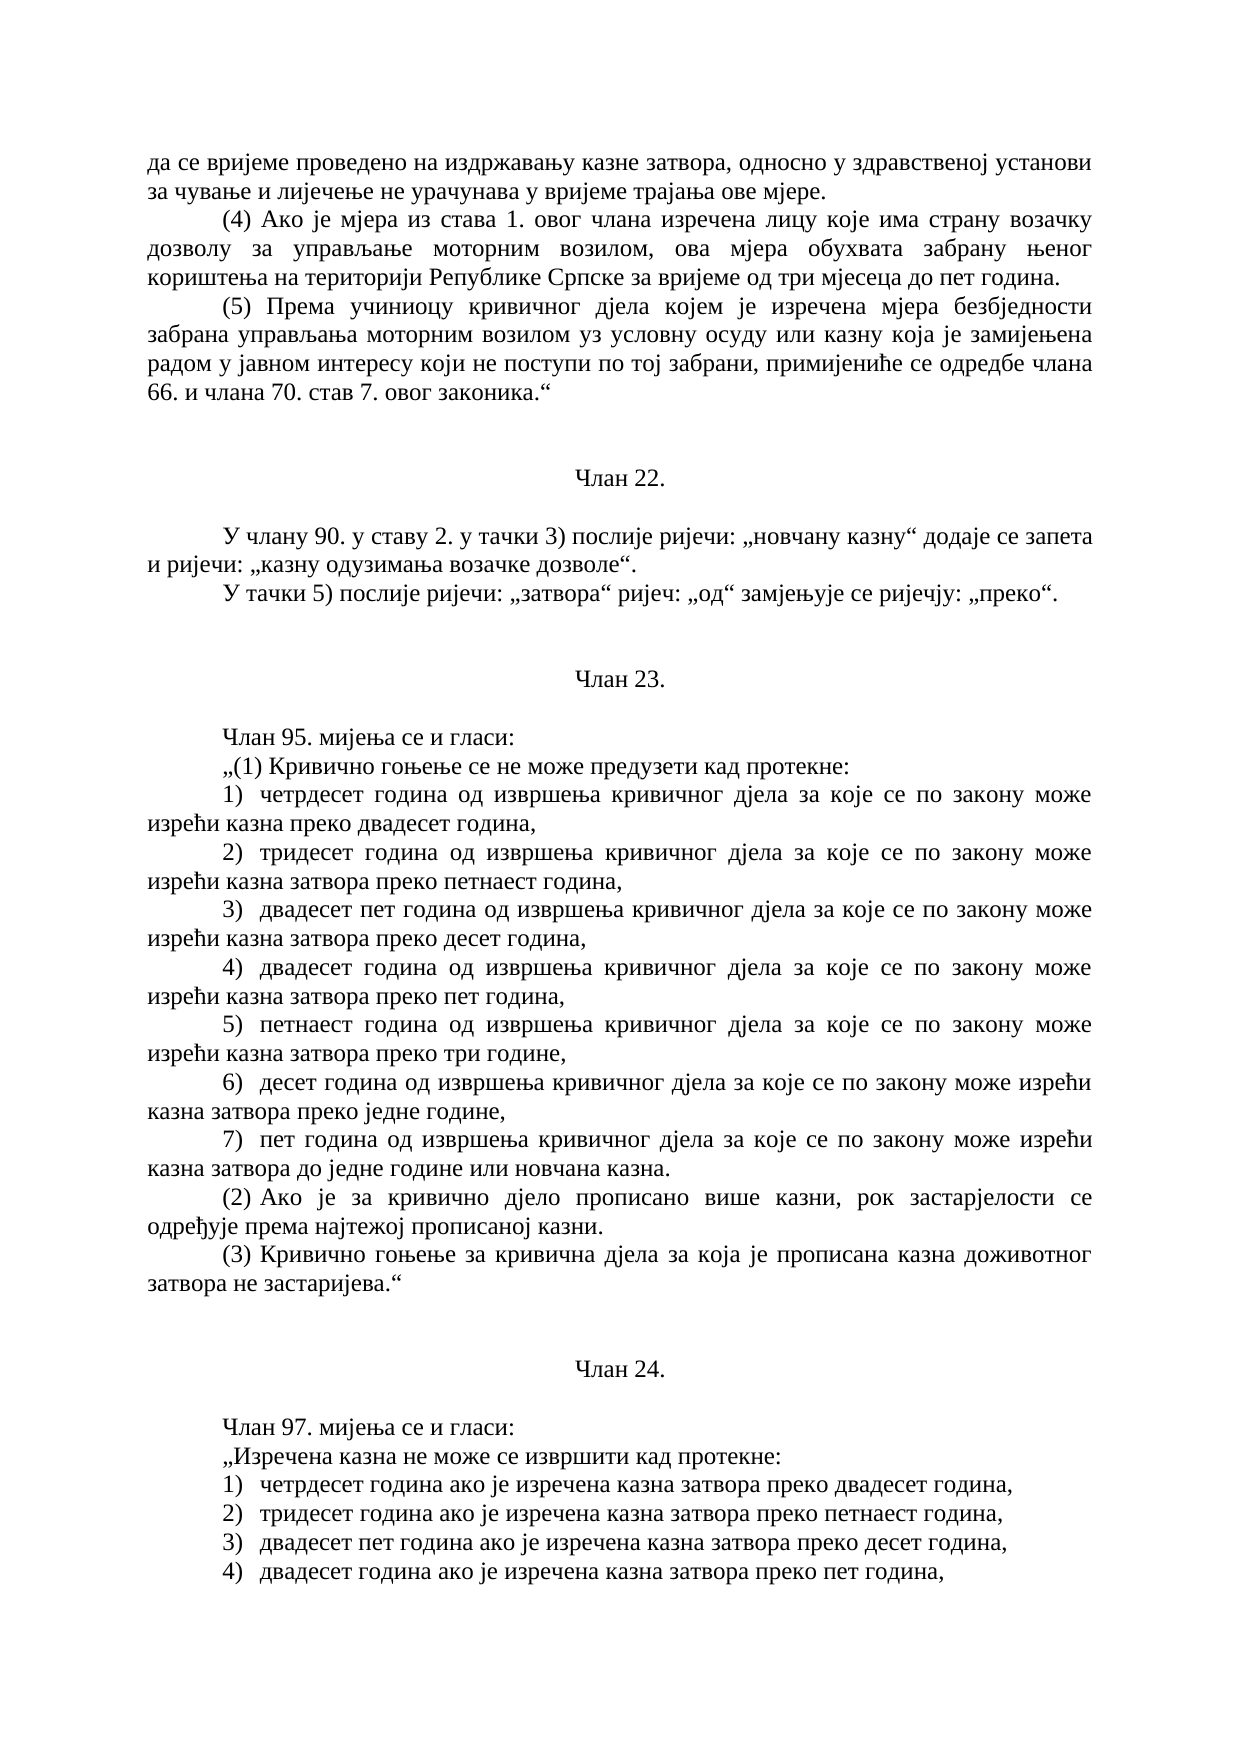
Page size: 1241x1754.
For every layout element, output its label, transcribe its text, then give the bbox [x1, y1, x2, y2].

list четрдесет година од извршења кривичног дјела за које се по закону може изрећи казна преко двадесет година, [147, 779, 1093, 837]
list Кривично гоњење за кривична дјела за која је прописана казна доживотног затвора не застаријева.“ [147, 1239, 1093, 1297]
list двадесет година од извршења кривичног дјела за које се по закону може изрећи казна затвора преко пет година, [147, 952, 1093, 1009]
list двадесет година ако је изречена казна затвора преко пет година, [222, 1556, 1093, 1584]
list пет година од извршења кривичног дјела за које се по закону може изрећи казна затвора до једне године или новчана казна. [147, 1124, 1093, 1182]
list тридесет година ако је изречена казна затвора преко петнаест година, [222, 1498, 1093, 1527]
text „Изречена казна не може се извршити кад протекне: [147, 1441, 1093, 1469]
list двадесет пет година од извршења кривичног дјела за које се по закону може изрећи казна затвора преко десет година, [147, 894, 1093, 952]
text (4) Ако је мјера из става 1. овог члана изречена лицу које има страну возачку дозволу за управљање моторним возилом, ова мјера обухвата забрану њеног кориштења на територији Републике Српске за вријеме од три мјесеца до пет година. [147, 204, 1093, 291]
list двадесет пет година ако је изречена казна затвора преко десет година, [222, 1527, 1093, 1556]
text Члан 95. мијења се и гласи: [147, 722, 1093, 751]
text Члан 97. мијења се и гласи: [147, 1412, 1093, 1441]
text Члан 24. [147, 1354, 1093, 1383]
text (5) Према учиниоцу кривичног дјела којем је изречена мјера безбједности забрана управљања моторним возилом уз условну осуду или казну која је замијењена радом у јавном интересу који не поступи по тој забрани, примијениће се одредбе члана 66. и члана 70. став 7. овог законика.“ [147, 291, 1093, 406]
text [147, 147, 1093, 204]
list десет година од извршења кривичног дјела за које се по закону може изрећи казна затвора преко једне године, [147, 1067, 1093, 1124]
text У члану 90. у ставу 2. у тачки 3) послије ријечи: „новчану казну“ додаје се запета и ријечи: „казну одузимања возачке дозволе“. [147, 521, 1093, 578]
text Члан 22. [147, 463, 1093, 492]
text У тачки 5) послије ријечи: „затвора“ ријеч: „од“ замјењује се ријечју: „преко“. [147, 578, 1093, 607]
text Члан 23. [147, 664, 1093, 693]
list тридесет година од извршења кривичног дјела за које се по закону може изрећи казна затвора преко петнаест година, [147, 837, 1093, 894]
text „(1) Кривично гоњење се не може предузети кад протекне: [147, 751, 1093, 779]
list петнаест година од извршења кривичног дјела за које се по закону може изрећи казна затвора преко три године, [147, 1009, 1093, 1067]
list четрдесет година ако је изречена казна затвора преко двадесет година, [222, 1469, 1093, 1498]
list Ако је за кривично дјело прописано више казни, рок застарјелости се одређује према најтежој прописаној казни. [147, 1182, 1093, 1239]
